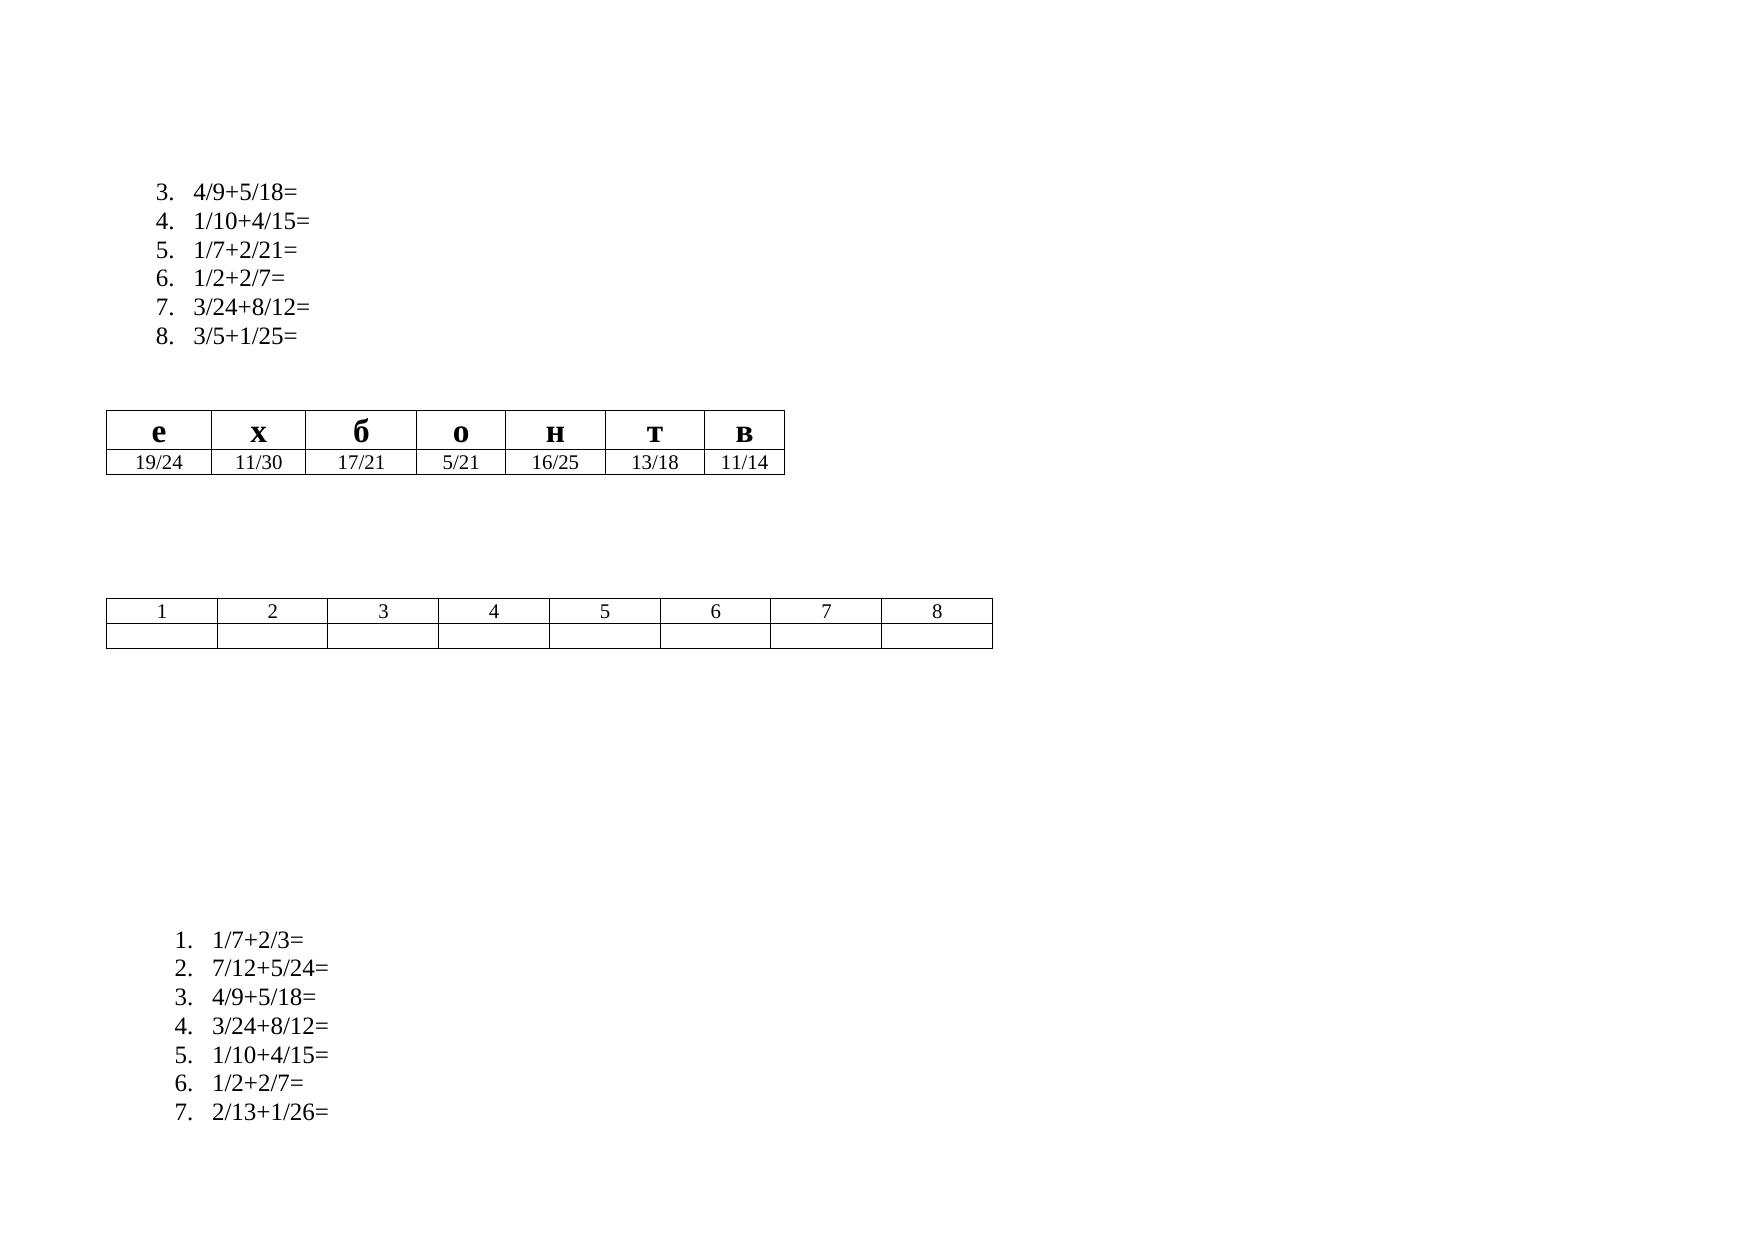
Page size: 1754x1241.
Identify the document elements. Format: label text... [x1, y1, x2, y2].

table_cell 17/21 [306, 450, 416, 474]
list 3/24+8/12= [156, 292, 1636, 321]
table_header 6 [661, 599, 770, 623]
table_header т [606, 411, 704, 449]
table_cell [661, 624, 770, 648]
table_header о [417, 411, 505, 449]
list 3/5+1/25= [156, 321, 1636, 350]
list 7/12+5/24= [174, 953, 1636, 982]
table_header н [506, 411, 605, 449]
table_header 5 [550, 599, 660, 623]
list 1/7+2/21= [156, 235, 1636, 263]
table_cell 19/24 [107, 450, 211, 474]
table_header 3 [328, 599, 438, 623]
table_cell 5/21 [417, 450, 505, 474]
table_header в [705, 411, 784, 449]
table_cell [328, 624, 438, 648]
list 3/24+8/12= [174, 1011, 1636, 1040]
table_header 1 [107, 599, 217, 623]
table_cell 16/25 [506, 450, 605, 474]
list 1/7+2/3= [174, 925, 1636, 953]
table_header х [212, 411, 305, 449]
list 1/2+2/7= [174, 1068, 1636, 1097]
table_cell [771, 624, 881, 648]
list 4/9+5/18= [174, 982, 1636, 1011]
table_cell [218, 624, 327, 648]
list 4/9+5/18= [156, 177, 1636, 206]
list 1/10+4/15= [174, 1040, 1636, 1068]
list 1/2+2/7= [156, 263, 1636, 292]
table_header 4 [439, 599, 549, 623]
table_cell 11/14 [705, 450, 784, 474]
list 2/13+1/26= [174, 1097, 1636, 1126]
table_cell [550, 624, 660, 648]
table_cell [107, 624, 217, 648]
table_cell [882, 624, 992, 648]
table_header 7 [771, 599, 881, 623]
table_cell [439, 624, 549, 648]
table_cell 11/30 [212, 450, 305, 474]
table_cell 13/18 [606, 450, 704, 474]
table_header б [306, 411, 416, 449]
table_header 8 [882, 599, 992, 623]
list 1/10+4/15= [156, 206, 1636, 235]
table_header 2 [218, 599, 327, 623]
table_header е [107, 411, 211, 449]
